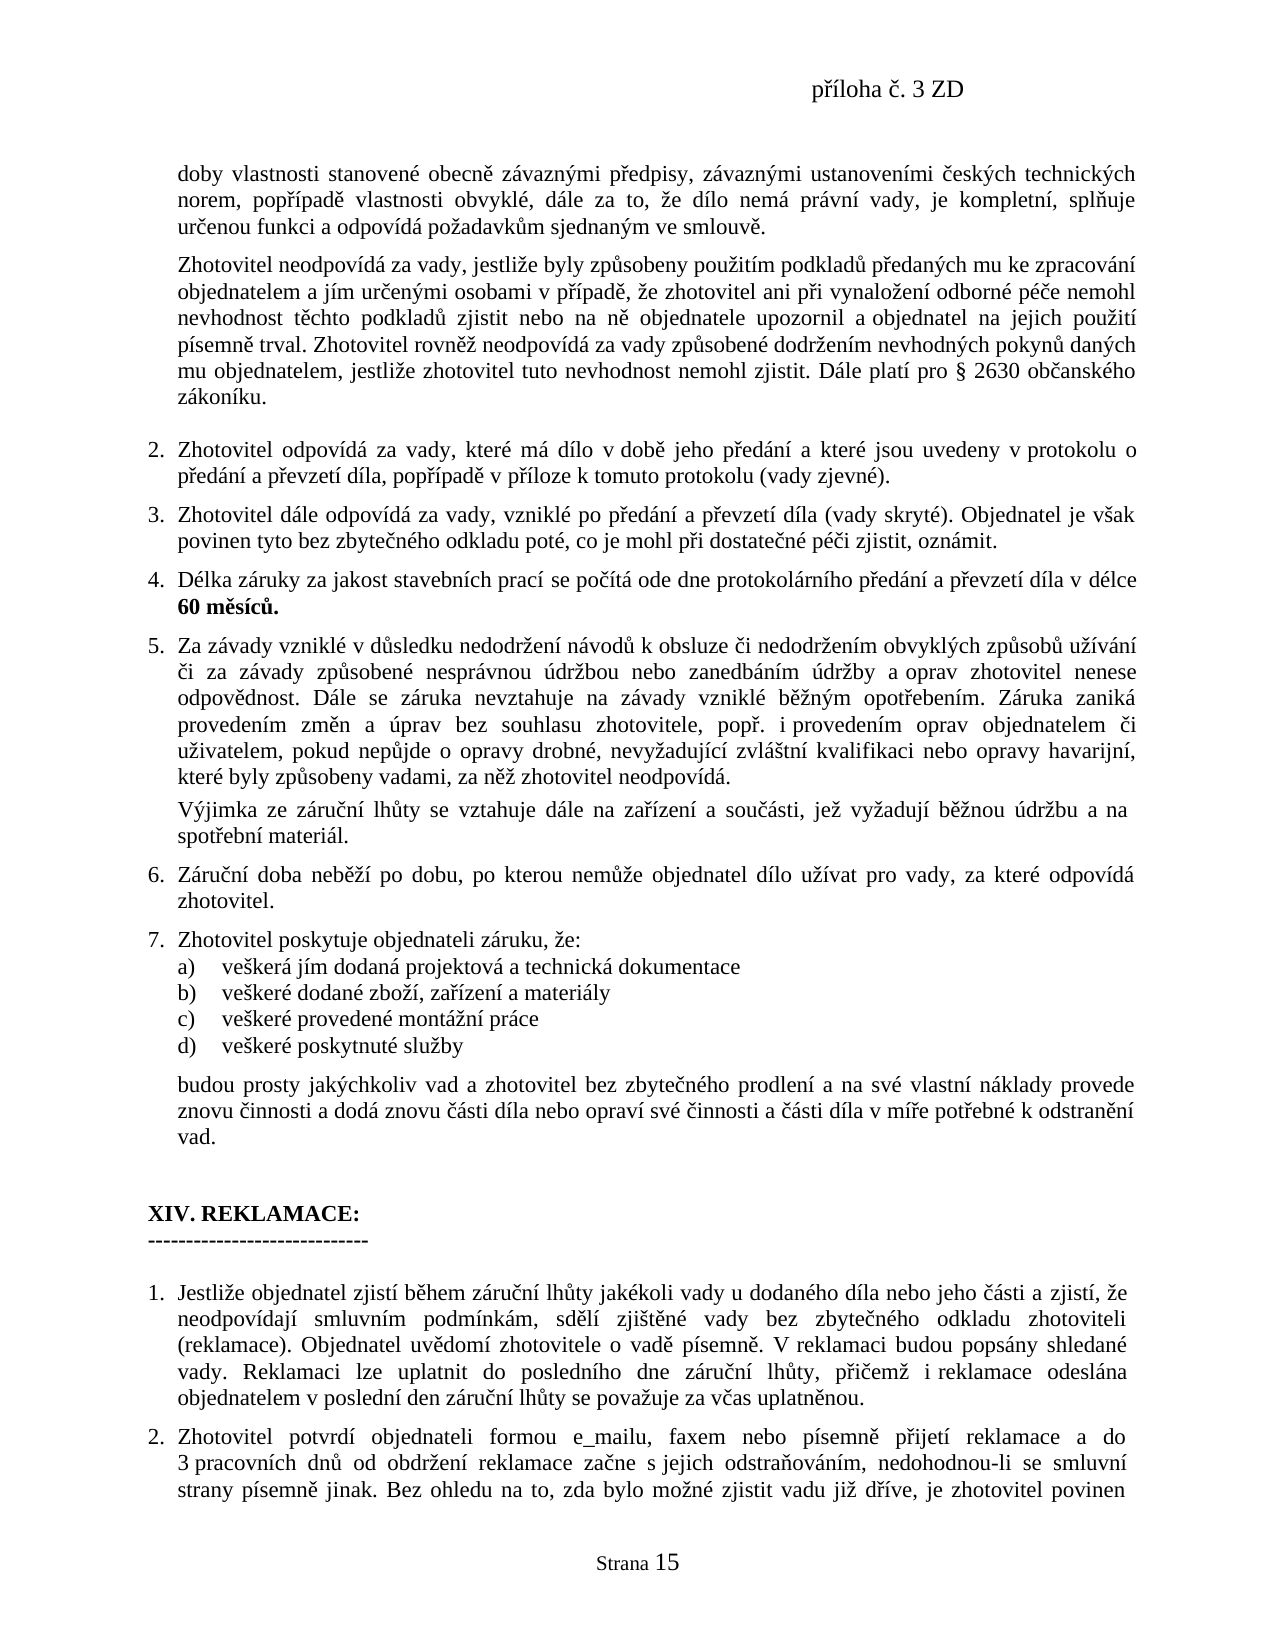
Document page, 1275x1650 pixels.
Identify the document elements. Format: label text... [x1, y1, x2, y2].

list veškeré provedené montážní práce [177, 1006, 1127, 1032]
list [148, 1423, 1127, 1502]
text XIV. REKLAMACE: [148, 1200, 1127, 1226]
text budou prosty jakýchkoliv vad a zhotovitel bez zbytečného prodlení a na své vlastní náklady provede znovu činnosti a dodá znovu části díla nebo opraví své činnosti a části díla v míře potřebné k odstranění vad. [177, 1071, 1137, 1150]
text ----------------------------- [148, 1226, 1127, 1252]
list Zhotovitel dále odpovídá za vady, vzniklé po předání a převzetí díla (vady skryté). Objednatel je však povinen tyto bez zbytečného odkladu poté, co je mohl při dostatečné péči zjistit, oznámit. [148, 501, 1137, 554]
list veškeré dodané zboží, zařízení a materiály [177, 979, 1127, 1006]
list veškerá jím dodaná projektová a technická dokumentace [177, 953, 1127, 979]
list Zhotovitel odpovídá za vady, které má dílo v době jeho předání a které jsou uvedeny v protokolu o předání a převzetí díla, popřípadě v příloze k tomuto protokolu (vady zjevné). [148, 436, 1137, 489]
list veškeré poskytnuté služby [177, 1032, 1127, 1058]
list Jestliže objednatel zjistí během záruční lhůty jakékoli vady u dodaného díla nebo jeho části a zjistí, že neodpovídají smluvním podmínkám, sdělí zjištěné vady bez zbytečného odkladu zhotoviteli (reklamace). Objednatel uvědomí zhotovitele o vadě písemně. V reklamaci budou popsány shledané vady. Reklamaci lze uplatnit do posledního dne záruční lhůty, přičemž i reklamace odeslána objednatelem v poslední den záruční lhůty se považuje za včas uplatněnou. [148, 1279, 1127, 1411]
text Výjimka ze záruční lhůty se vztahuje dále na zařízení a součásti, jež vyžadují běžnou údržbu a na spotřební materiál. [177, 796, 1127, 849]
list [148, 160, 1137, 239]
list Za závady vzniklé v důsledku nedodržení návodů k obsluze či nedodržením obvyklých způsobů užívání či za závady způsobené nesprávnou údržbou nebo zanedbáním údržby a oprav zhotovitel nenese odpovědnost. Dále se záruka nevztahuje na závady vzniklé běžným opotřebením. Záruka zaniká provedením změn a úprav bez souhlasu zhotovitele, popř. i provedením oprav objednatelem či uživatelem, pokud nepůjde o opravy drobné, nevyžadující zvláštní kvalifikaci nebo opravy havarijní, které byly způsobeny vadami, za něž zhotovitel neodpovídá. [148, 632, 1137, 790]
list Délka záruky za jakost stavebních prací se počítá ode dne protokolárního předání a převzetí díla v délce 60 měsíců. [148, 566, 1137, 619]
text Zhotovitel neodpovídá za vady, jestliže byly způsobeny použitím podkladů předaných mu ke zpracování objednatelem a jím určenými osobami v případě, že zhotovitel ani při vynaložení odborné péče nemohl nevhodnost těchto podkladů zjistit nebo na ně objednatele upozornil a objednatel na jejich použití písemně trval. Zhotovitel rovněž neodpovídá za vady způsobené dodržením nevhodných pokynů daných mu objednatelem, jestliže zhotovitel tuto nevhodnost nemohl zjistit. Dále platí pro § 2630 občanského zákoníku. [177, 252, 1137, 410]
list Zhotovitel poskytuje objednateli záruku, že: [148, 926, 1137, 953]
list Záruční doba neběží po dobu, po kterou nemůže objednatel dílo užívat pro vady, za které odpovídá zhotovitel. [148, 861, 1137, 914]
